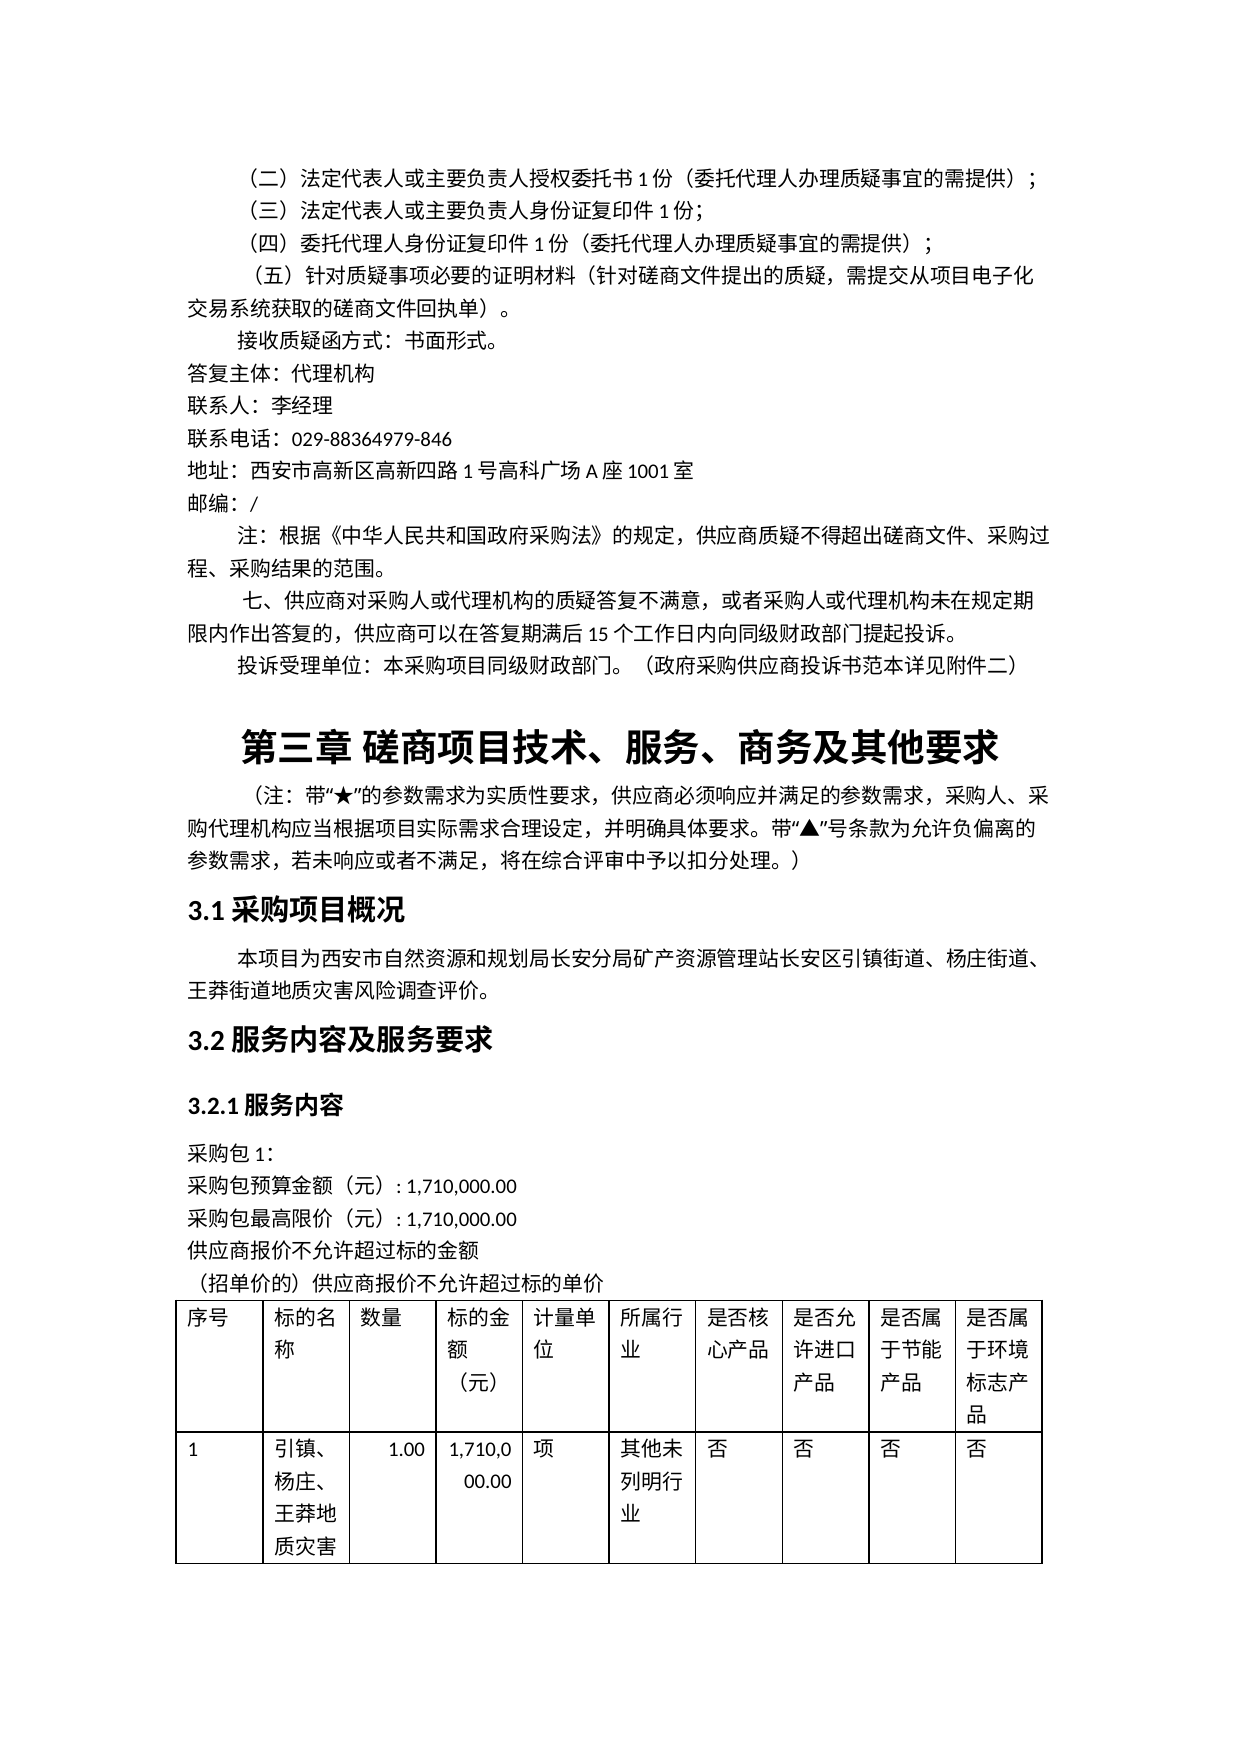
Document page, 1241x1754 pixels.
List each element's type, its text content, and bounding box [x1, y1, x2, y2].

text 采购包1： [187, 1137, 1053, 1169]
table_cell 1.00 [350, 1433, 435, 1563]
table_header 所属行业 [610, 1301, 695, 1431]
text 3.2服务内容及服务要求 [187, 1007, 1053, 1072]
text （三）法定代表人或主要负责人身份证复印件1份； [187, 194, 1053, 227]
table_header 数量 [350, 1301, 435, 1431]
text 邮编：/ [187, 487, 1053, 519]
table_header 序号 [177, 1301, 262, 1431]
table_cell 否 [783, 1433, 868, 1563]
table_cell 引镇、杨庄、王莽地质灾害风险调查评价 [264, 1433, 349, 1563]
text 供应商报价不允许超过标的金额 [187, 1234, 1053, 1267]
table_cell 1 [177, 1433, 262, 1563]
text 采购包最高限价（元）: 1,710,000.00 [187, 1202, 1053, 1234]
table_header 标的名称 [264, 1301, 349, 1431]
table_header 标的金额 （元） [437, 1301, 522, 1431]
table_header 是否允许进口产品 [783, 1301, 868, 1431]
text （招单价的）供应商报价不允许超过标的单价 [187, 1267, 1053, 1299]
text （注：带“★”的参数需求为实质性要求，供应商必须响应并满足的参数需求，采购人、采购代理机构应当根据项目实际需求合理设定，并明确具体要求。带“▲”号条款为允许负偏离的参数需求，若未响应或者不满足，将在综合评审中予以扣分处理。） [187, 779, 1053, 877]
text 第三章 磋商项目技术、服务、商务及其他要求 [187, 714, 1053, 779]
text 3.2.1服务内容 [187, 1072, 1053, 1137]
text 投诉受理单位：本采购项目同级财政部门。（政府采购供应商投诉书范本详见附件二） [187, 649, 1053, 682]
text 本项目为西安市自然资源和规划局长安分局矿产资源管理站长安区引镇街道、杨庄街道、王莽街道地质灾害风险调查评价。 [187, 942, 1053, 1007]
table_header 是否属于节能产品 [870, 1301, 955, 1431]
text 3.1采购项目概况 [187, 877, 1053, 942]
table_header 是否核心产品 [696, 1301, 782, 1431]
table_header 计量单位 [523, 1301, 608, 1431]
table_cell 否 [870, 1433, 955, 1563]
text （五）针对质疑事项必要的证明材料（针对磋商文件提出的质疑，需提交从项目电子化交易系统获取的磋商文件回执单）。 [187, 259, 1053, 324]
table_cell 1,710,000.00 [437, 1433, 522, 1563]
text 采购包预算金额（元）: 1,710,000.00 [187, 1169, 1053, 1202]
table_cell 项 [523, 1433, 608, 1563]
table_header 是否属于环境标志产品 [956, 1301, 1041, 1431]
text （四）委托代理人身份证复印件1份（委托代理人办理质疑事宜的需提供）； [187, 227, 1053, 259]
text 接收质疑函方式：书面形式。 [187, 324, 1053, 357]
text （二）法定代表人或主要负责人授权委托书1份（委托代理人办理质疑事宜的需提供）； [187, 162, 1053, 194]
text 答复主体：代理机构 [187, 357, 1053, 389]
table_cell 否 [956, 1433, 1041, 1563]
text 七、供应商对采购人或代理机构的质疑答复不满意，或者采购人或代理机构未在规定期限内作出答复的，供应商可以在答复期满后15个工作日内向同级财政部门提起投诉。 [187, 584, 1053, 649]
text 注：根据《中华人民共和国政府采购法》的规定，供应商质疑不得超出磋商文件、采购过程、采购结果的范围。 [187, 519, 1053, 584]
table_cell 否 [696, 1433, 782, 1563]
text 地址：西安市高新区高新四路1号高科广场A座1001室 [187, 454, 1053, 487]
table_cell 其他未列明行业 [610, 1433, 695, 1563]
text 联系电话：029-88364979-846 [187, 422, 1053, 454]
text 联系人：李经理 [187, 389, 1053, 422]
